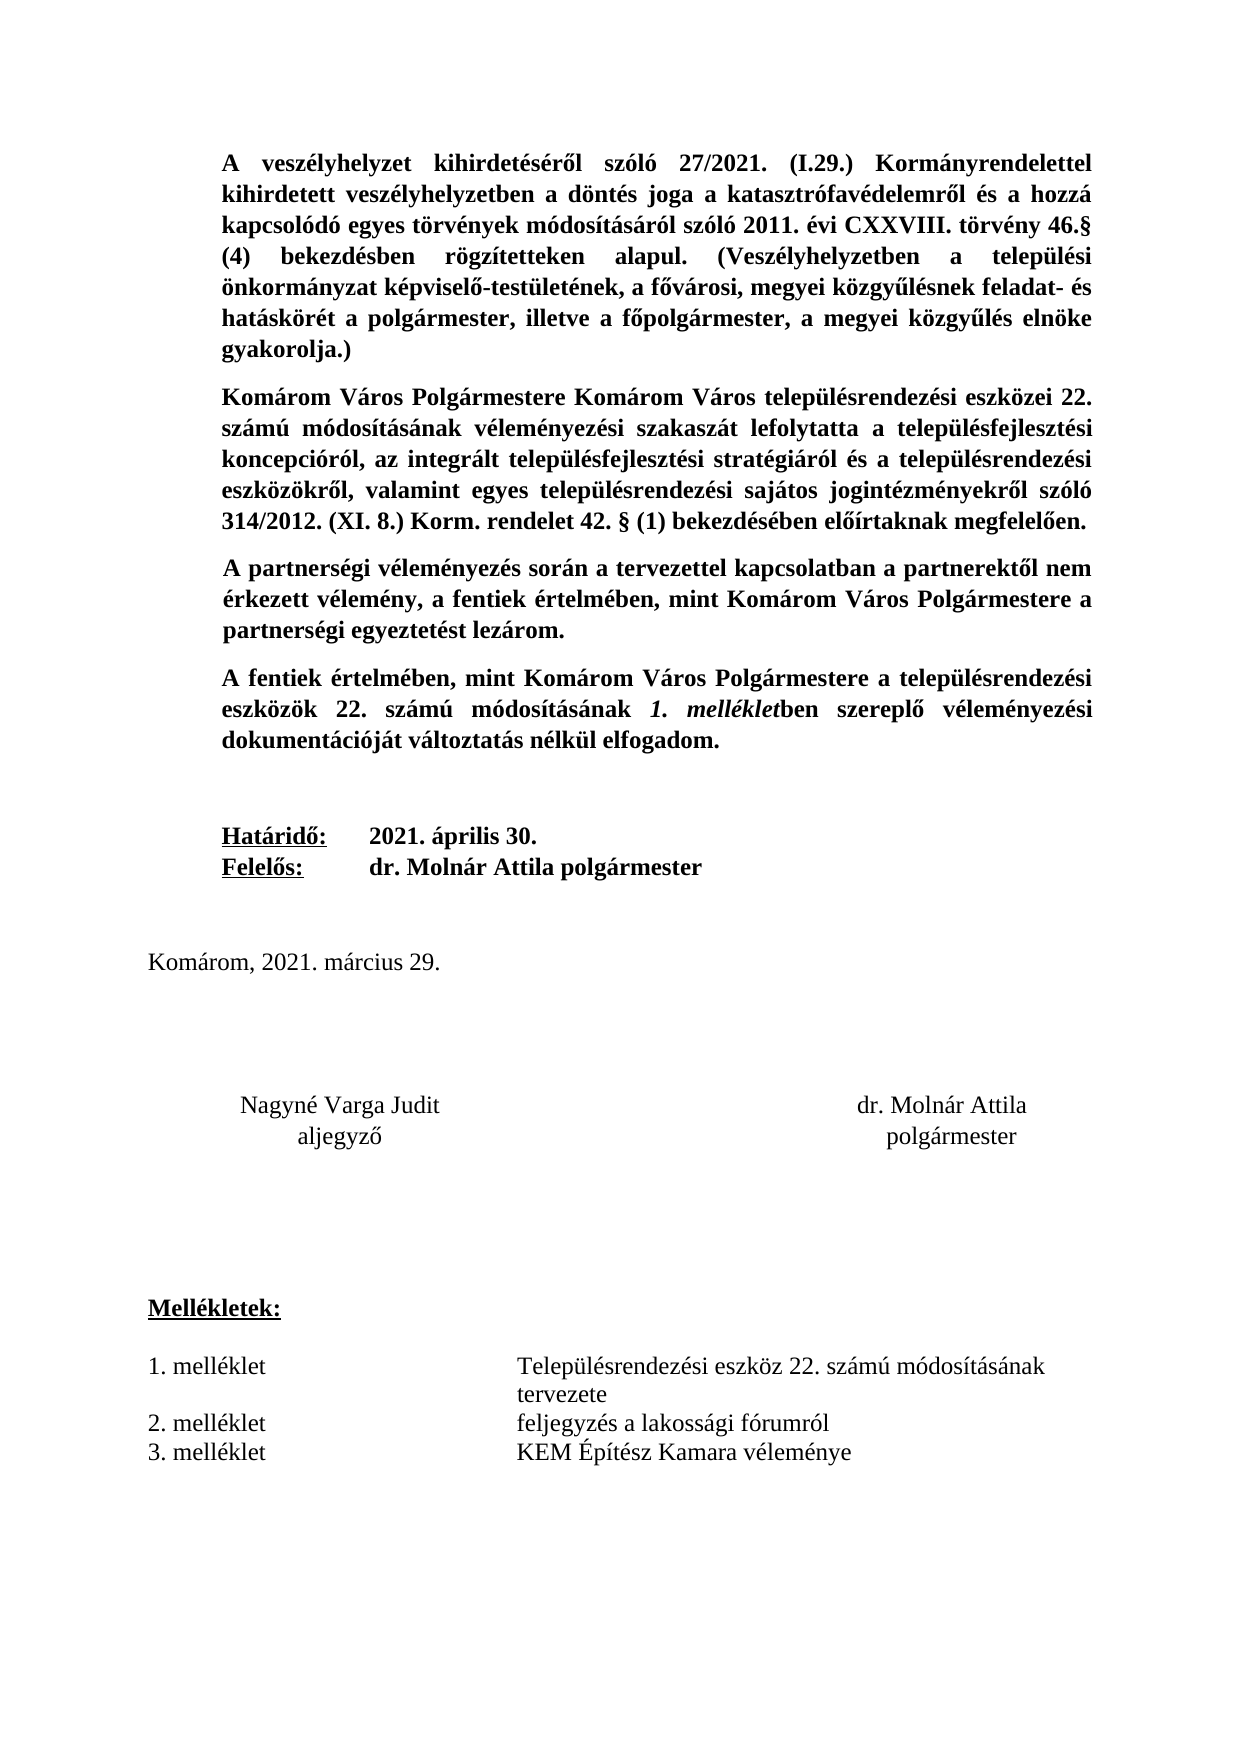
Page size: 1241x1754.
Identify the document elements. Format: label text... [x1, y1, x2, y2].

text Nagyné Varga Judit dr. Molnár Attila [148, 1090, 1093, 1119]
text aljegyző polgármester [148, 1121, 1093, 1150]
text Felelős: dr. Molnár Attila polgármester [221, 852, 1093, 881]
text A fentiek értelmében, mint Komárom Város Polgármestere a településrendezési eszközök 22. számú módosításának 1. mellékletben szereplő véleményezési dokumentációját változtatás nélkül elfogadom. [221, 663, 1093, 754]
text Komárom, 2021. március 29. [148, 947, 1093, 976]
text Mellékletek: [148, 1293, 1093, 1322]
text Határidő: 2021. április 30. [221, 821, 1093, 849]
text Komárom Város Polgármestere Komárom Város településrendezési eszközei 22. számú módosításának véleményezési szakaszát lefolytatta a településfejlesztési koncepcióról, az integrált településfejlesztési stratégiáról és a településrendezési eszközökről, valamint egyes településrendezési sajátos jogintézményekről szóló 314/2012. (XI. 8.) Korm. rendelet 42. § (1) bekezdésében előírtaknak megfelelően. [221, 382, 1093, 534]
text 1. melléklet Településrendezési eszköz 22. számú módosításának tervezete [148, 1351, 1093, 1408]
text 2. melléklet feljegyzés a lakossági fórumról [148, 1408, 1093, 1437]
text A veszélyhelyzet kihirdetéséről szóló 27/2021. (I.29.) Kormányrendelettel kihirdetett veszélyhelyzetben a döntés joga a katasztrófavédelemről és a hozzá kapcsolódó egyes törvények módosításáról szóló 2011. évi CXXVIII. törvény 46.§ (4) bekezdésben rögzítetteken alapul. (Veszélyhelyzetben a települési önkormányzat képviselő-testületének, a fővárosi, megyei közgyűlésnek feladat- és hatáskörét a polgármester, illetve a főpolgármester, a megyei közgyűlés elnöke gyakorolja.) [221, 148, 1093, 363]
text 3. melléklet KEM Építész Kamara véleménye [148, 1437, 1093, 1466]
text A partnerségi véleményezés során a tervezettel kapcsolatban a partnerektől nem érkezett vélemény, a fentiek értelmében, mint Komárom Város Polgármestere a partnerségi egyeztetést lezárom. [223, 553, 1093, 644]
